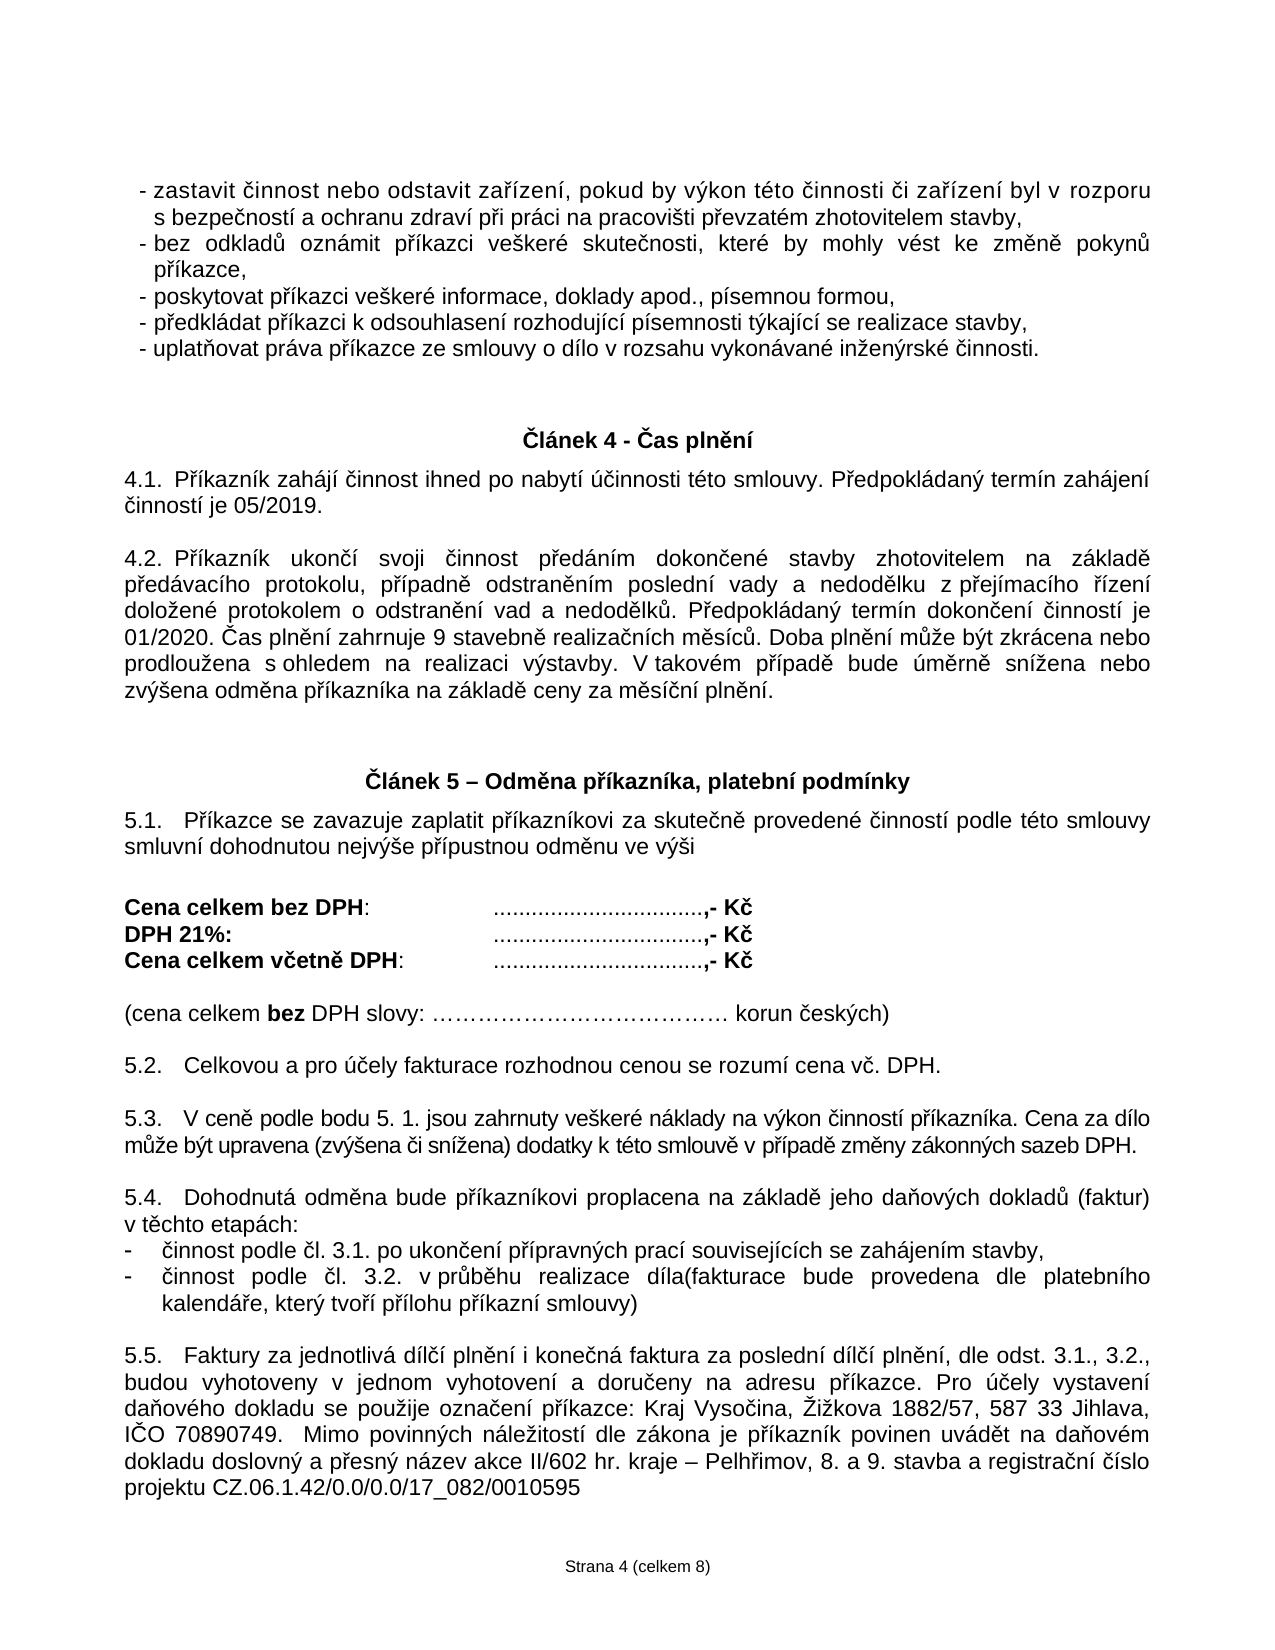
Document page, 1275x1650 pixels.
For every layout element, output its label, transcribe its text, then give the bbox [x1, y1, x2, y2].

text Cena celkem bez DPH: .................................,- Kč [124, 894, 1151, 921]
list Příkazce se zavazuje zaplatit příkazníkovi za skutečně provedené činností podle této smlouvy smluvní dohodnutou nejvýše přípustnou odměnu ve výši [124, 807, 1151, 860]
list V ceně podle bodu 5. 1. jsou zahrnuty veškeré náklady na výkon činností příkazníka. Cena za dílo může být upravena (zvýšena či snížena) dodatky k této smlouvě v případě změny zákonných sazeb DPH. [124, 1105, 1151, 1158]
text Článek 5 – Odměna příkazníka, platební podmínky [124, 768, 1151, 794]
text - uplatňovat práva příkazce ze smlouvy o dílo v rozsahu vykonávané inženýrské činnosti. [139, 335, 1151, 362]
list Příkazník ukončí svoji činnost předáním dokončené stavby zhotovitelem na základě předávacího protokolu, případně odstraněním poslední vady a nedodělku z přejímacího řízení doložené protokolem o odstranění vad a nedodělků. Předpokládaný termín dokončení činností je 01/2020. Čas plnění zahrnuje 9 stavebně realizačních měsíců. Doba plnění může být zkrácena nebo prodloužena s ohledem na realizaci výstavby. V takovém případě bude úměrně snížena nebo zvýšena odměna příkazníka na základě ceny za měsíční plnění. [124, 545, 1151, 703]
text DPH 21%: .................................,- Kč [124, 921, 1151, 947]
list Příkazník zahájí činnost ihned po nabytí účinnosti této smlouvy. Předpokládaný termín zahájení činností je 05/2019. [124, 466, 1151, 518]
list Celkovou a pro účely fakturace rozhodnou cenou se rozumí cena vč. DPH. [124, 1052, 1151, 1079]
list činnost podle čl. 3.1. po ukončení přípravných prací souvisejících se zahájením stavby, [124, 1237, 1151, 1263]
text (cena celkem bez DPH slovy: ………………………………… korun českých) [124, 1000, 1151, 1026]
text - zastavit činnost nebo odstavit zařízení, pokud by výkon této činnosti či zařízení byl v rozporu s bezpečností a ochranu zdraví při práci na pracovišti převzatém zhotovitelem stavby, [139, 177, 1151, 230]
text Cena celkem včetně DPH: .................................,- Kč [124, 947, 1151, 973]
text - bez odkladů oznámit příkazci veškeré skutečnosti, které by mohly vést ke změně pokynů příkazce, [139, 230, 1151, 283]
text Článek 4 - Čas plnění [124, 427, 1151, 453]
list Faktury za jednotlivá dílčí plnění i konečná faktura za poslední dílčí plnění, dle odst. 3.1., 3.2., budou vyhotoveny v jednom vyhotovení a doručeny na adresu příkazce. Pro účely vystavení daňového dokladu se použije označení příkazce: Kraj Vysočina, Žižkova 1882/57, 587 33 Jihlava, IČO 70890749. Mimo povinných náležitostí dle zákona je příkazník povinen uvádět na daňovém dokladu doslovný a přesný název akce II/602 hr. kraje – Pelhřimov, 8. a 9. stavba a registrační číslo projektu CZ.06.1.42/0.0/0.0/17_082/0010595 [124, 1342, 1151, 1501]
text - poskytovat příkazci veškeré informace, doklady apod., písemnou formou, [139, 283, 1151, 309]
text - předkládat příkazci k odsouhlasení rozhodující písemnosti týkající se realizace stavby, [139, 309, 1151, 335]
list Dohodnutá odměna bude příkazníkovi proplacena na základě jeho daňových dokladů (faktur) v těchto etapách: [124, 1184, 1151, 1237]
list činnost podle čl. 3.2. v průběhu realizace díla(fakturace bude provedena dle platebního kalendáře, který tvoří přílohu příkazní smlouvy) [124, 1263, 1151, 1316]
